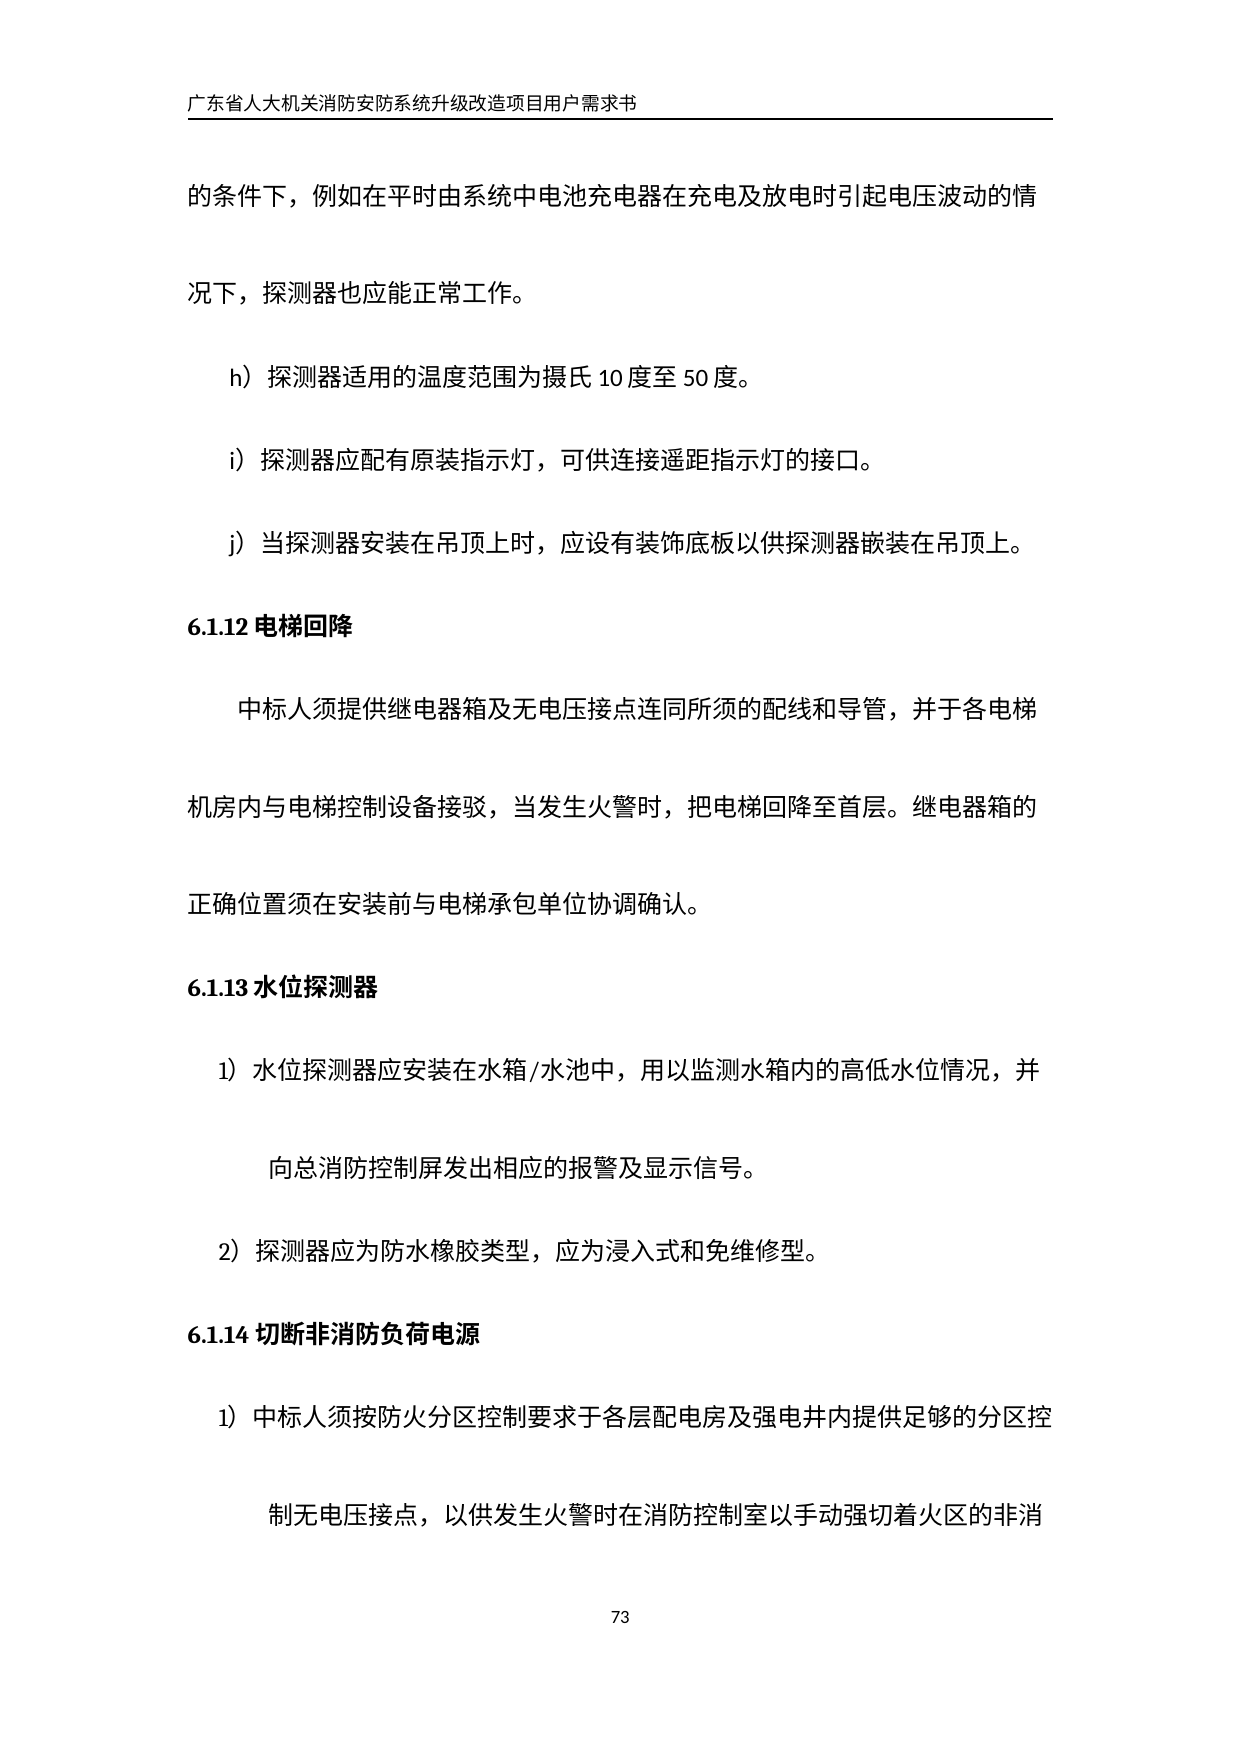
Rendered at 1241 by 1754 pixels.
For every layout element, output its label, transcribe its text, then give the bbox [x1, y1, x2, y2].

text 探测器适用的温度范围为摄氏10度至50度。 [187, 343, 1053, 408]
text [187, 162, 1053, 324]
text 探测器应为防水橡胶类型，应为浸入式和免维修型。 [218, 1217, 1053, 1282]
text 中标人须提供继电器箱及无电压接点连同所须的配线和导管，并于各电梯机房内与电梯控制设备接驳，当发生火警时，把电梯回降至首层。继电器箱的正确位置须在安装前与电梯承包单位协调确认。 [187, 675, 1053, 935]
text 水位探测器应安装在水箱/水池中，用以监测水箱内的高低水位情况，并向总消防控制屏发出相应的报警及显示信号。 [218, 1036, 1053, 1199]
text 水位探测器 [187, 953, 1053, 1018]
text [218, 1383, 1053, 1546]
text 探测器应配有原装指示灯，可供连接遥距指示灯的接口。 [187, 426, 1053, 491]
text 切断非消防负荷电源 [187, 1300, 1053, 1365]
text 当探测器安装在吊顶上时，应设有装饰底板以供探测器嵌装在吊顶上。 [187, 509, 1053, 574]
text 电梯回降 [187, 592, 1053, 657]
